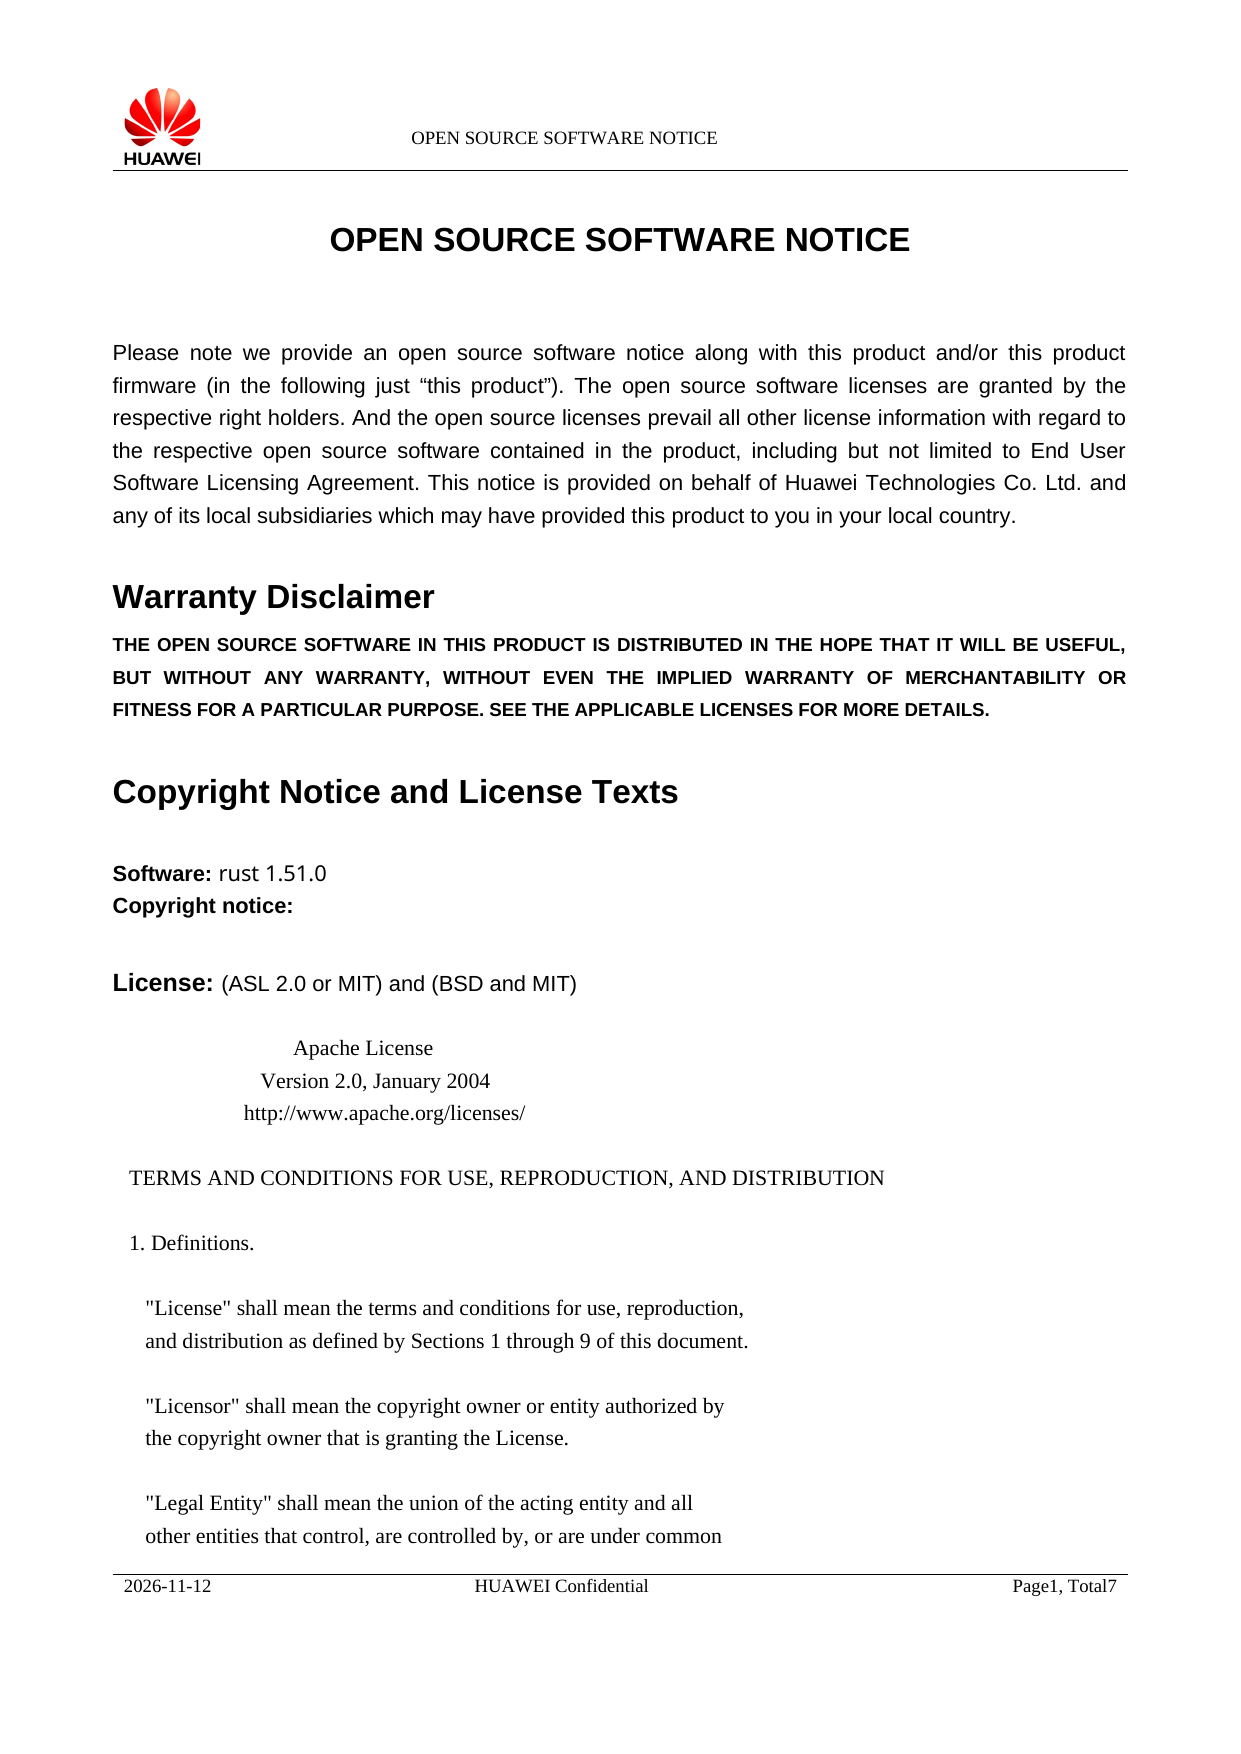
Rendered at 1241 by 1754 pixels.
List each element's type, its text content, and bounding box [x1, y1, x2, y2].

picture [124, 88, 201, 165]
title Software: rust 1.51.0 [112, 856, 1128, 889]
text Copyright notice: [112, 889, 1128, 921]
text Copyright Notice and License Texts [112, 759, 1128, 824]
text Warranty Disclaimer [112, 564, 1128, 629]
text Please note we provide an open source software notice along with this product and/or this product firmware (in the following just “this product”). The open source software licenses are granted by the respective right holders. And the open source licenses prevail all other license information with regard to the respective open source software contained in the product, including but not limited to End User Software Licensing Agreement. This notice is provided on behalf of Huawei Technologies Co. Ltd. and any of its local subsidiaries which may have provided this product to you in your local country. [112, 336, 1128, 531]
text License: (ASL 2.0 or MIT) and (BSD and MIT) [112, 966, 1128, 999]
text OPEN SOURCE SOFTWARE NOTICE [112, 206, 1128, 271]
text The open source software in this product is distributed in the hope that it will be useful, but WITHOUT ANY WARRANTY, without even the implied warranty of MERCHANTABILITY or FITNESS FOR A PARTICULAR PURPOSE. See the applicable licenses for more details. [112, 629, 1128, 726]
